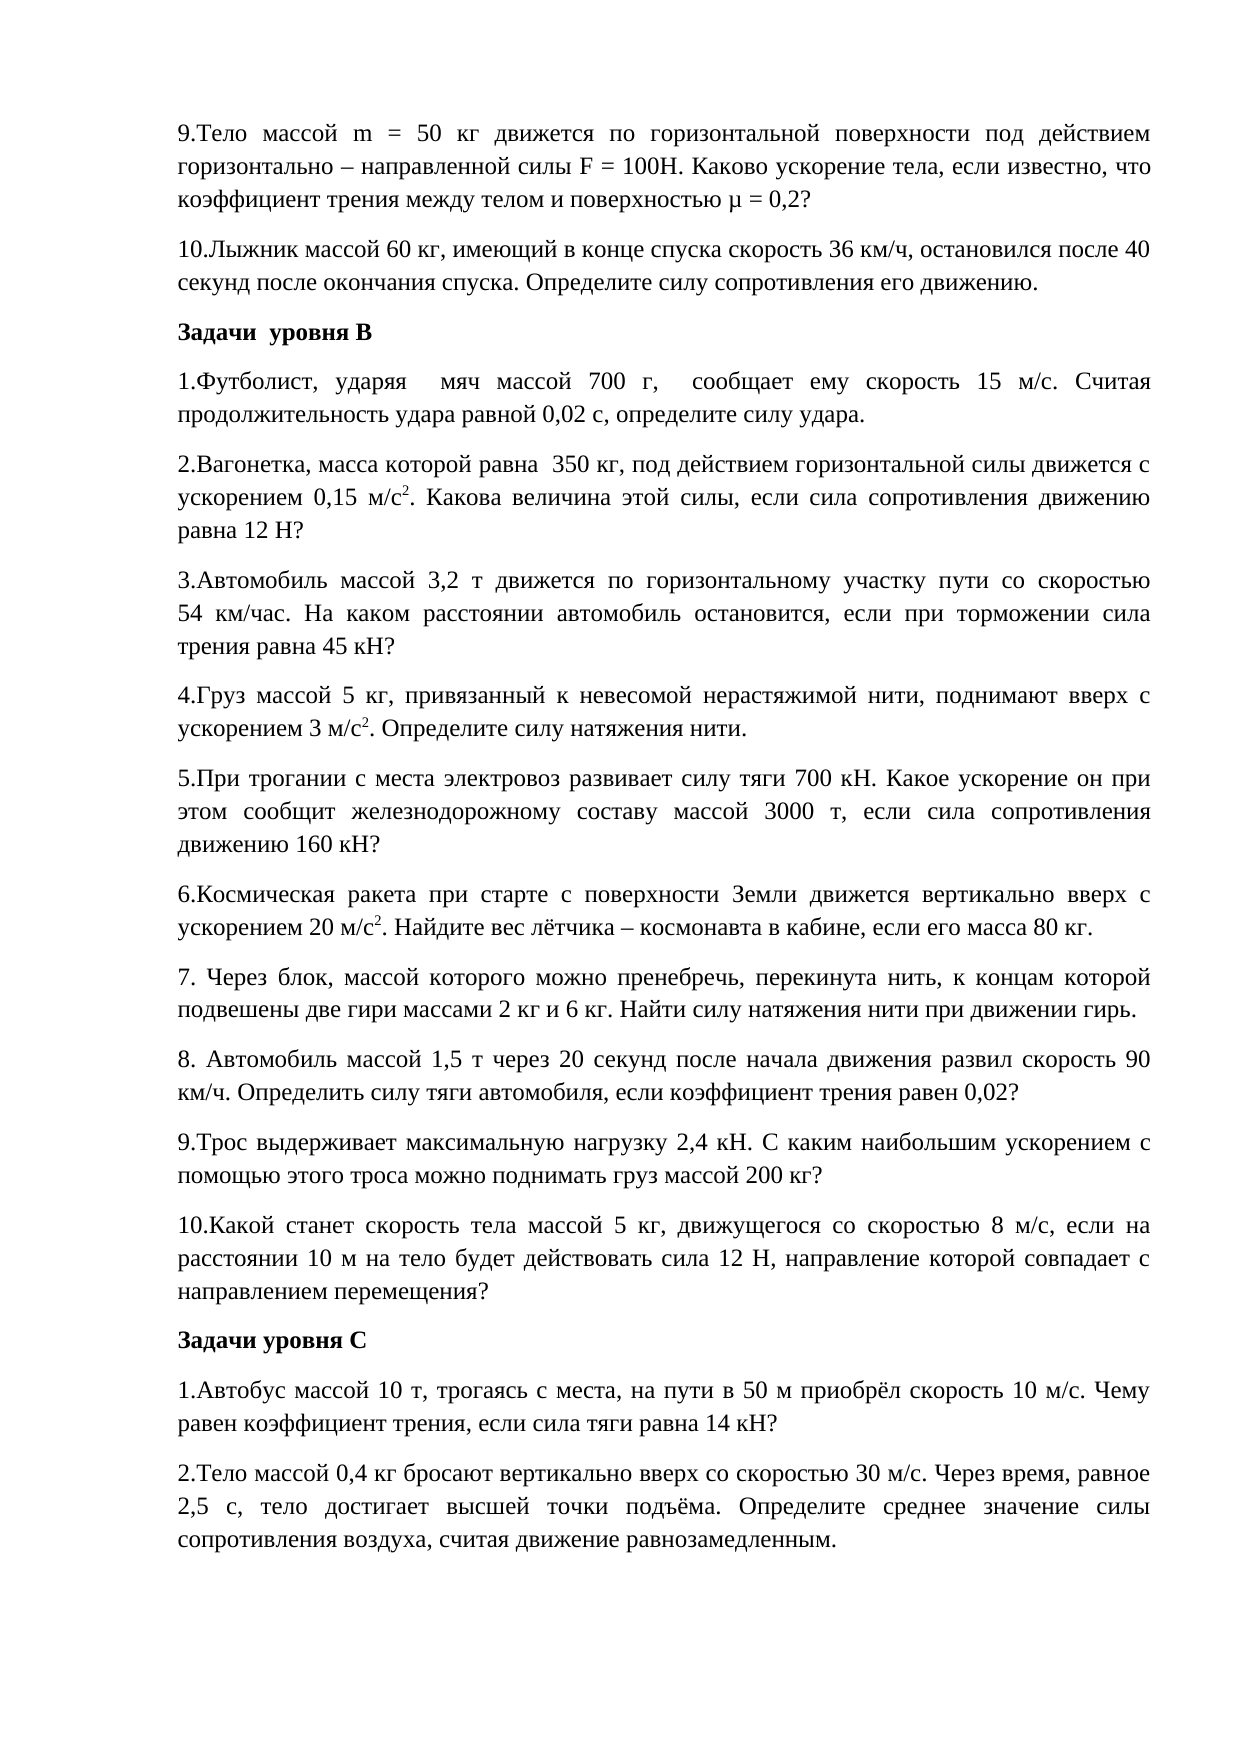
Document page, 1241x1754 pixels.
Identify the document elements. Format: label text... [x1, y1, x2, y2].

text 1.Автобус массой 10 т, трогаясь с места, на пути в 50 м приобрёл скорость 10 м/с. Чему равен коэффициент трения, если сила тяги равна 14 кН? [177, 1375, 1152, 1437]
text 8. Автомобиль массой 1,5 т через 20 секунд после начала движения развил скорость 90 км/ч. Определить силу тяги автомобиля, если коэффициент трения равен 0,02? [177, 1044, 1152, 1106]
text 9.Трос выдерживает максимальную нагрузку 2,4 кН. С каким наибольшим ускорением с помощью этого троса можно поднимать груз массой 200 кг? [177, 1127, 1152, 1189]
text 2.Вагонетка, масса которой равна 350 кг, под действием горизонтальной силы движется с ускорением 0,15 м/с2. Какова величина этой силы, если сила сопротивления движению равна 12 Н? [177, 449, 1152, 544]
text 3.Автомобиль массой 3,2 т движется по горизонтальному участку пути со скоростью 54 км/час. На каком расстоянии автомобиль остановится, если при торможении сила трения равна 45 кН? [177, 565, 1152, 659]
text 10.Какой станет скорость тела массой 5 кг, движущегося со скоростью 8 м/с, если на расстоянии 10 м на тело будет действовать сила 12 Н, направление которой совпадает с направлением перемещения? [177, 1210, 1152, 1304]
text 6.Космическая ракета при старте с поверхности Земли движется вертикально вверх с ускорением 20 м/с2. Найдите вес лётчика – космонавта в кабине, если его масса 80 кг. [177, 879, 1152, 941]
text 4.Груз массой 5 кг, привязанный к невесомой нерастяжимой нити, поднимают вверх с ускорением 3 м/с2. Определите силу натяжения нити. [177, 680, 1152, 742]
text 1.Футболист, ударяя мяч массой 700 г, сообщает ему скорость 15 м/с. Считая продолжительность удара равной 0,02 с, определите силу удара. [177, 366, 1152, 428]
text Задачи уровня В [177, 317, 1152, 345]
text 10.Лыжник массой 60 кг, имеющий в конце спуска скорость 36 км/ч, остановился после 40 секунд после окончания спуска. Определите силу сопротивления его движению. [177, 234, 1152, 296]
text 9.Тело массой m = 50 кг движется по горизонтальной поверхности под действием горизонтально – направленной силы F = 100Н. Каково ускорение тела, если известно, что коэффициент трения между телом и поверхностью µ = 0,2? [177, 118, 1152, 213]
text 5.При трогании с места электровоз развивает силу тяги 700 кН. Какое ускорение он при этом сообщит железнодорожному составу массой 3000 т, если сила сопротивления движению 160 кН? [177, 763, 1152, 858]
text Задачи уровня С [177, 1325, 1152, 1354]
text 7. Через блок, массой которого можно пренебречь, перекинута нить, к концам которой подвешены две гири массами 2 кг и 6 кг. Найти силу натяжения нити при движении гирь. [177, 962, 1152, 1023]
text 2.Тело массой 0,4 кг бросают вертикально вверх со скоростью 30 м/с. Через время, равное 2,5 с, тело достигает высшей точки подъёма. Определите среднее значение силы сопротивления воздуха, считая движение равнозамедленным. [177, 1458, 1152, 1553]
